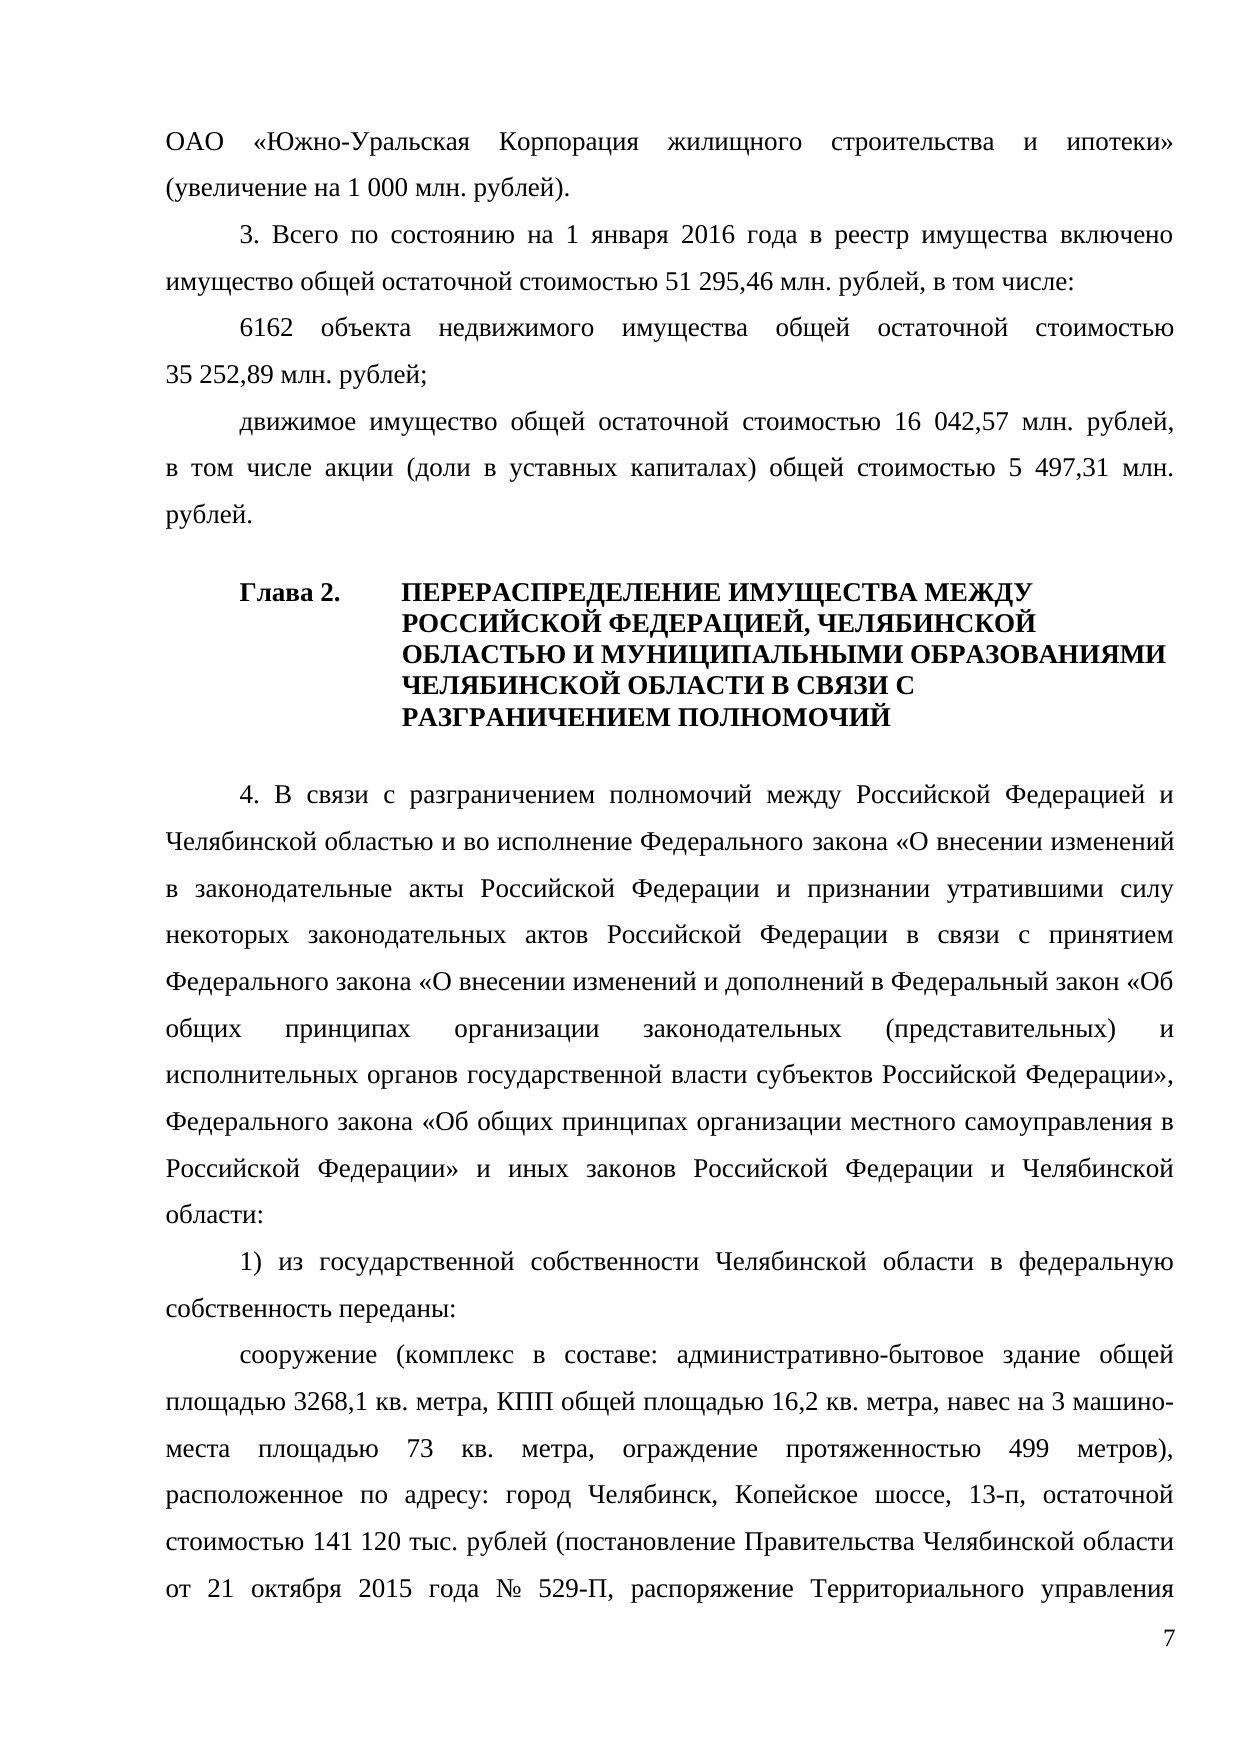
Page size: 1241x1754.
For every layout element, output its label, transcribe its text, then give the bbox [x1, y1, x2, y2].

text РОССИЙСКОЙ ФЕДЕРАЦИЕЙ, ЧЕЛЯБИНСКОЙ [165, 607, 1175, 638]
text 6162 объекта недвижимого имущества общей остаточной стоимостью 35 252,89 млн. рублей; [165, 312, 1175, 389]
text Глава 2. ПЕРЕРАСПРЕДЕЛЕНИЕ ИМУЩЕСТВА МЕЖДУ [165, 576, 1175, 607]
text РАЗГРАНИЧЕНИЕМ ПОЛНОМОЧИЙ [165, 701, 1175, 732]
text 1) из государственной собственности Челябинской области в федеральную собственность переданы: [165, 1245, 1175, 1323]
text ЧЕЛЯБИНСКОЙ ОБЛАСТИ В СВЯЗИ С [165, 669, 1175, 701]
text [165, 125, 1175, 203]
text 4. В связи с разграничением полномочий между Российской Федерацией и Челябинской областью и во исполнение Федерального закона «О внесении изменений в законодательные акты Российской Федерации и признании утратившими силу некоторых законодательных актов Российской Федерации в связи с принятием Федерального закона «О внесении изменений и дополнений в Федеральный закон «Об общих принципах организации законодательных (представительных) и исполнительных органов государственной власти субъектов Российской Федерации», Федерального закона «Об общих принципах организации местного самоуправления в Российской Федерации» и иных законов Российской Федерации и Челябинской области: [165, 778, 1175, 1229]
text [165, 1338, 1175, 1603]
text ОБЛАСТЬЮ И МУНИЦИПАЛЬНЫМИ ОБРАЗОВАНИЯМИ [165, 638, 1175, 669]
text 3. Всего по состоянию на 1 января 2016 года в реестр имущества включено имущество общей остаточной стоимостью 51 295,46 млн. рублей, в том числе: [165, 218, 1175, 296]
text движимое имущество общей остаточной стоимостью 16 042,57 млн. рублей, в том числе акции (доли в уставных капиталах) общей стоимостью 5 497,31 млн. рублей. [165, 405, 1175, 529]
